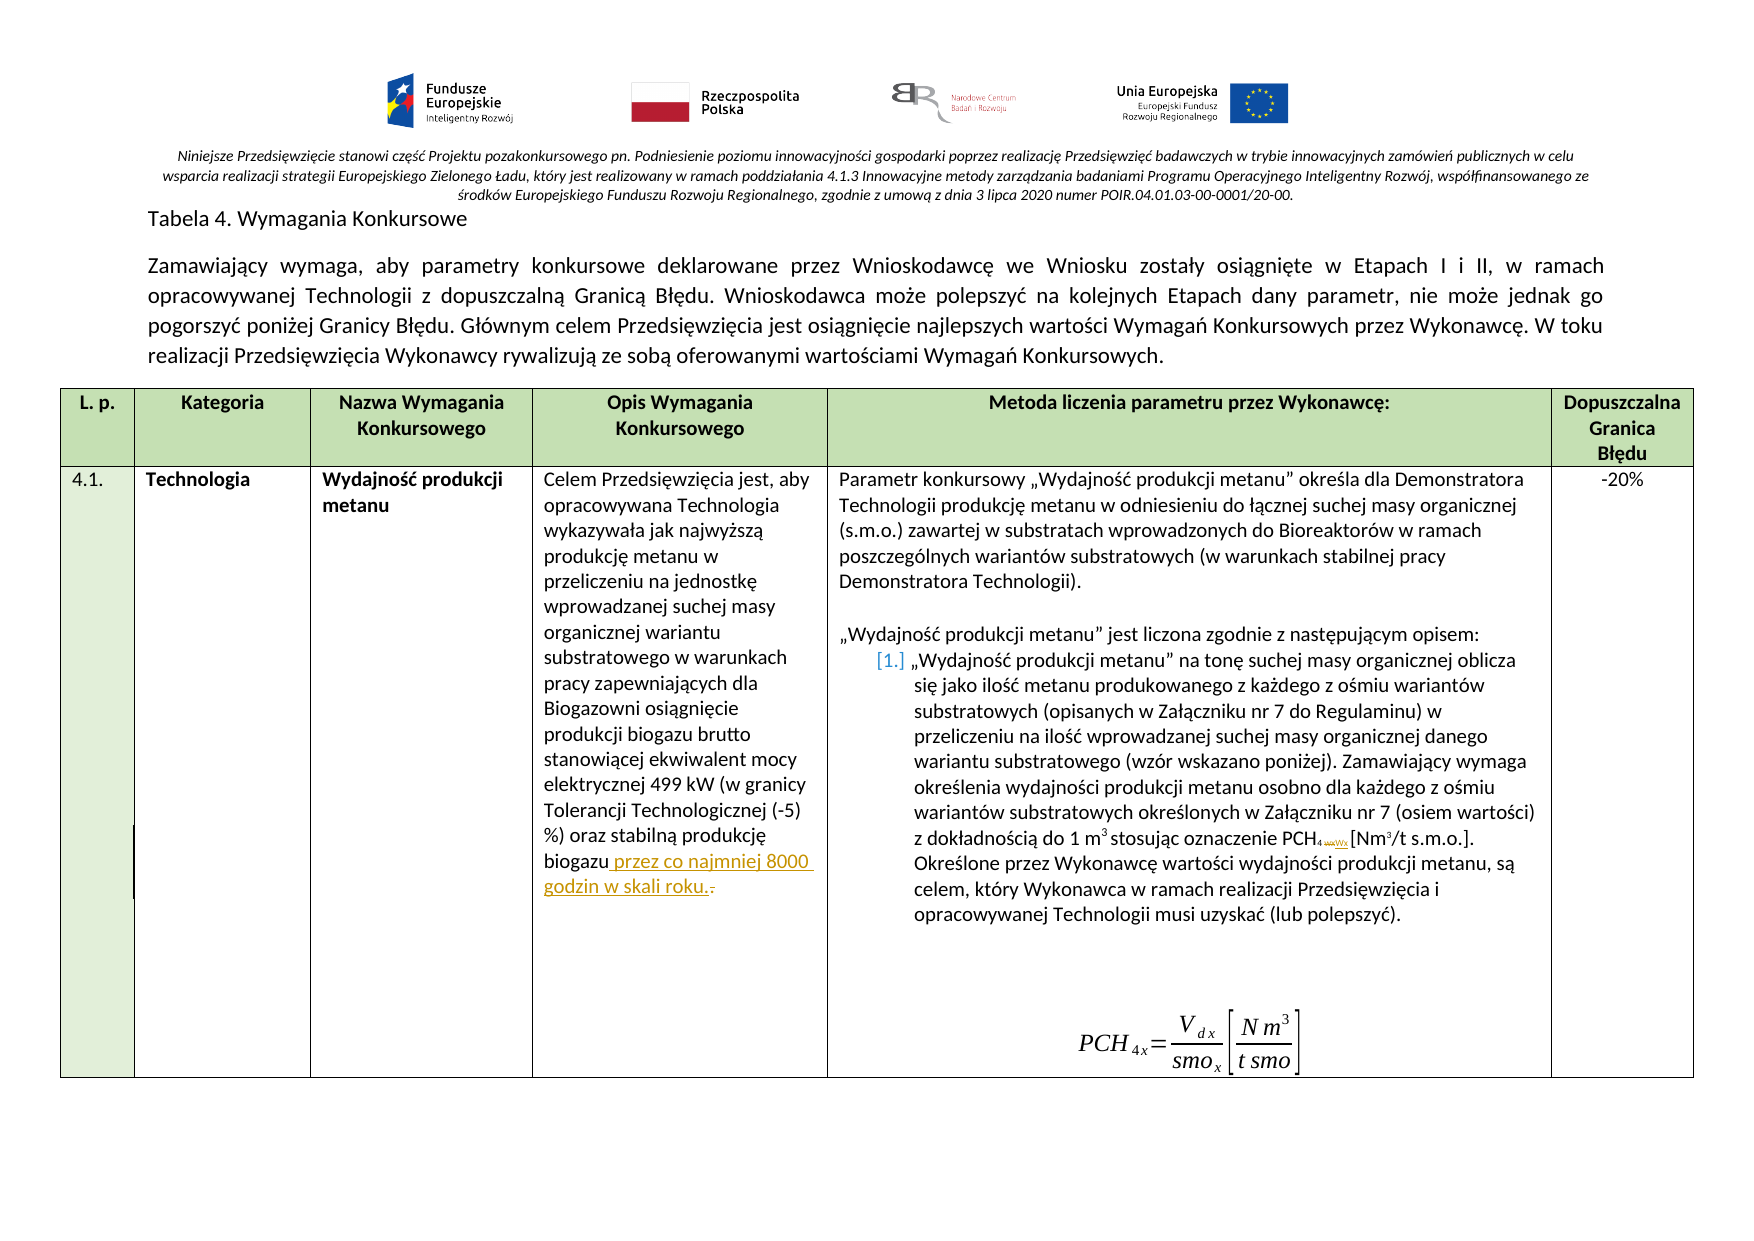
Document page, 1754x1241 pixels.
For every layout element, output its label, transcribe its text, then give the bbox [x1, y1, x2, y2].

table_cell Wydajność produkcji metanu [311, 467, 532, 1077]
table_cell Technologia [135, 467, 310, 1077]
table_header Opis Wymagania Konkursowego [533, 389, 827, 466]
picture [387, 73, 1289, 128]
table_header Nazwa Wymagania Konkursowego [311, 389, 532, 466]
table_header L. p. [61, 389, 134, 466]
table_header Metoda liczenia parametru przez Wykonawcę: [828, 389, 1551, 466]
text Zamawiający wymaga, aby parametry konkursowe deklarowane przez Wnioskodawcę we Wniosku zostały osiągnięte w Etapach I i II, w ramach opracowywanej Technologii z dopuszczalną Granicą Błędu. Wnioskodawca może polepszyć na kolejnych Etapach dany parametr, nie może jednak go pogorszyć poniżej Granicy Błędu. Głównym celem Przedsięwzięcia jest osiągnięcie najlepszych wartości Wymagań Konkursowych przez Wykonawcę. W toku realizacji Przedsięwzięcia Wykonawcy rywalizują ze sobą oferowanymi wartościami Wymagań Konkursowych. [148, 251, 1606, 369]
table_cell [61, 467, 134, 1077]
text Tabela 4. Wymagania Konkursowe [148, 204, 1606, 232]
table_header Dopuszczalna Granica Błędu [1552, 389, 1693, 466]
table_cell -20% [1552, 467, 1693, 1077]
table_header Kategoria [135, 389, 310, 466]
